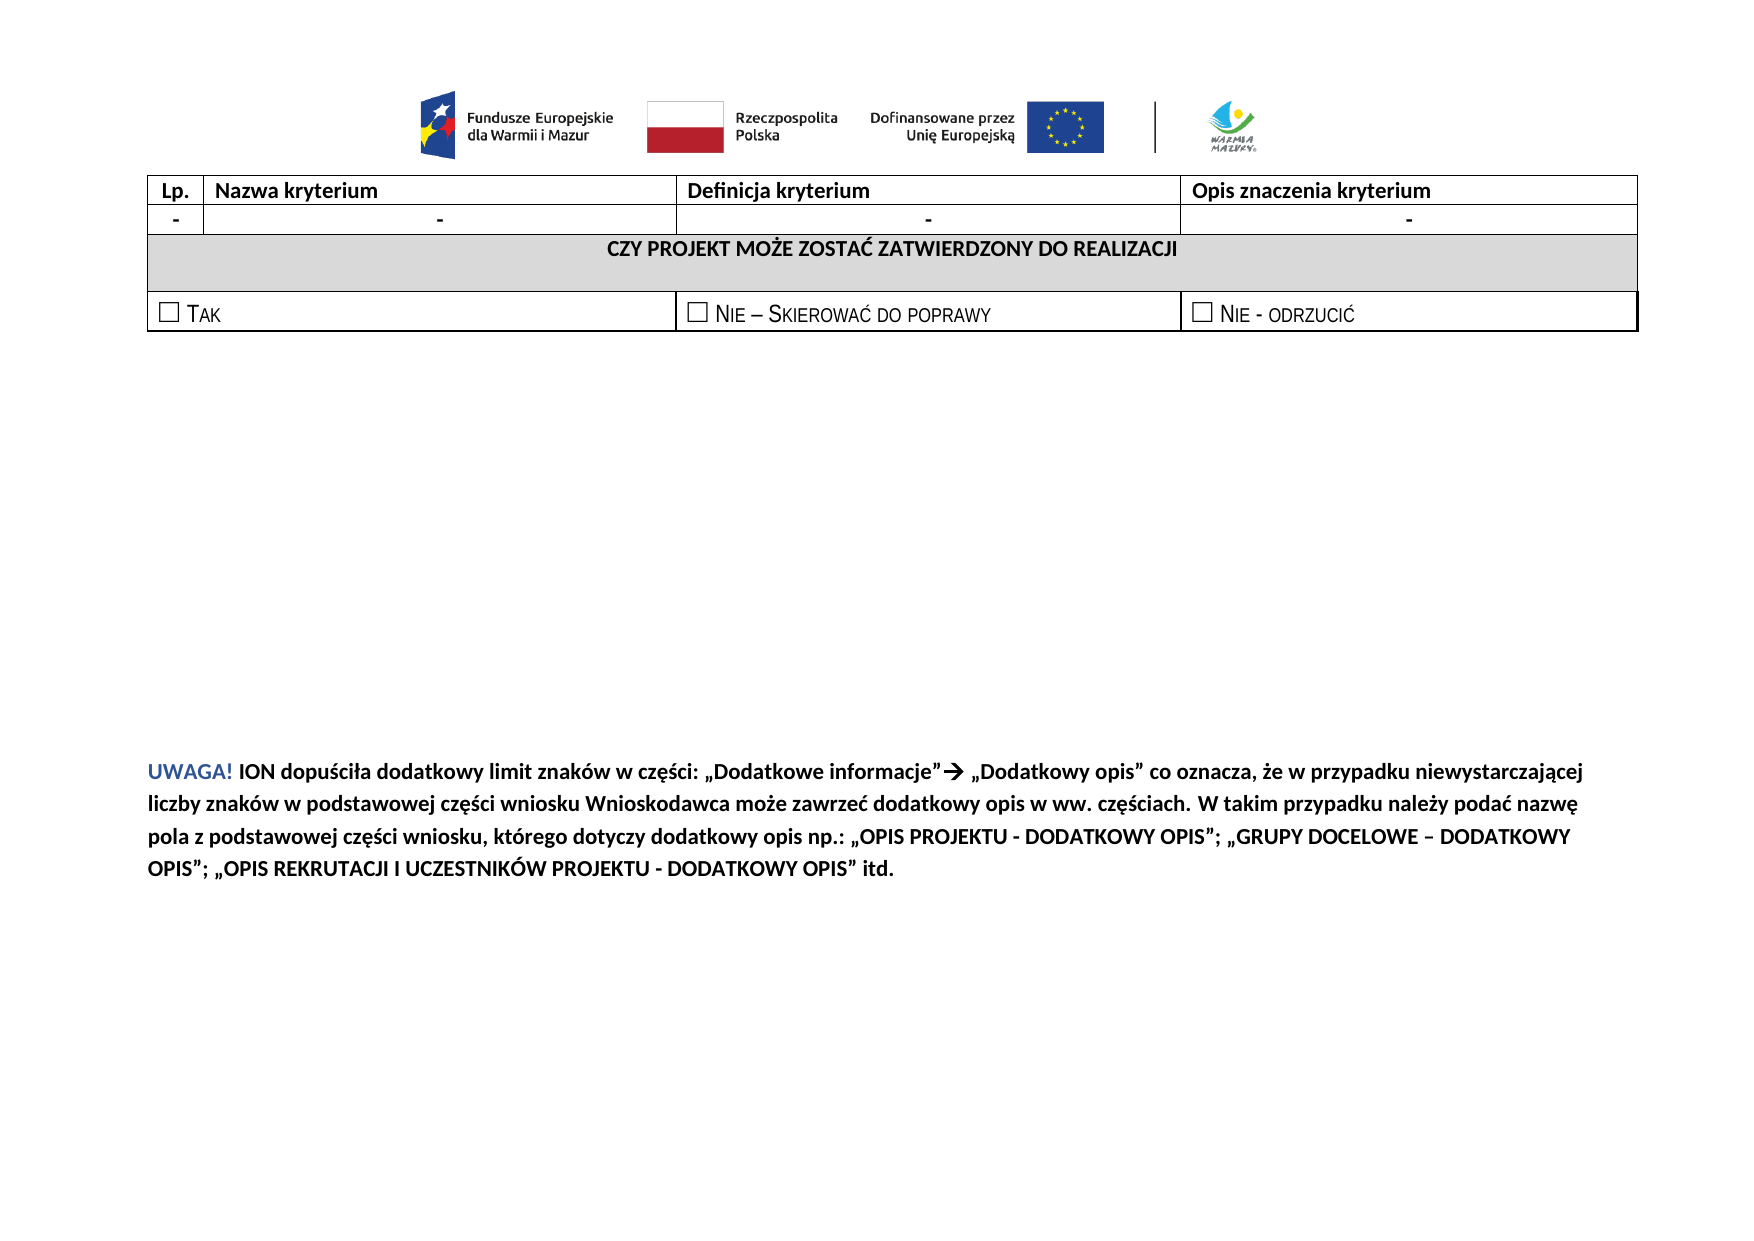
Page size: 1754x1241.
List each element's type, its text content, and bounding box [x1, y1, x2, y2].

table_cell - [204, 205, 676, 233]
table_cell - [677, 205, 1180, 233]
table_cell □ Tak [148, 292, 675, 330]
text UWAGA! ION dopuściła dodatkowy limit znaków w części: „Dodatkowe informacje” „Dodatkowy opis” co oznacza, że w przypadku niewystarczającej liczby znaków w podstawowej części wniosku Wnioskodawca może zawrzeć dodatkowy opis w ww. częściach. W takim przypadku należy podać nazwę pola z podstawowej części wniosku, którego dotyczy dodatkowy opis np.: „OPIS PROJEKTU - DODATKOWY OPIS”; „GRUPY DOCELOWE – DODATKOWY OPIS”; „OPIS REKRUTACJI I UCZESTNIKÓW PROJEKTU - DODATKOWY OPIS” itd. [148, 757, 1606, 882]
picture [404, 73, 1350, 175]
table_cell - [1181, 205, 1637, 233]
table_cell □ Nie – Skierować do poprawy [677, 292, 1180, 330]
table_cell Lp. [148, 176, 203, 204]
table_cell - [148, 205, 203, 233]
table_cell Definicja kryterium [677, 176, 1180, 204]
table_cell Nazwa kryterium [204, 176, 676, 204]
table_cell CZY PROJEKT MOŻE ZOSTAĆ ZATWIERDZONY DO REALIZACJI [148, 235, 1637, 291]
table_cell Opis znaczenia kryterium [1181, 176, 1637, 204]
table_cell □ Nie - odrzucić [1182, 292, 1636, 330]
